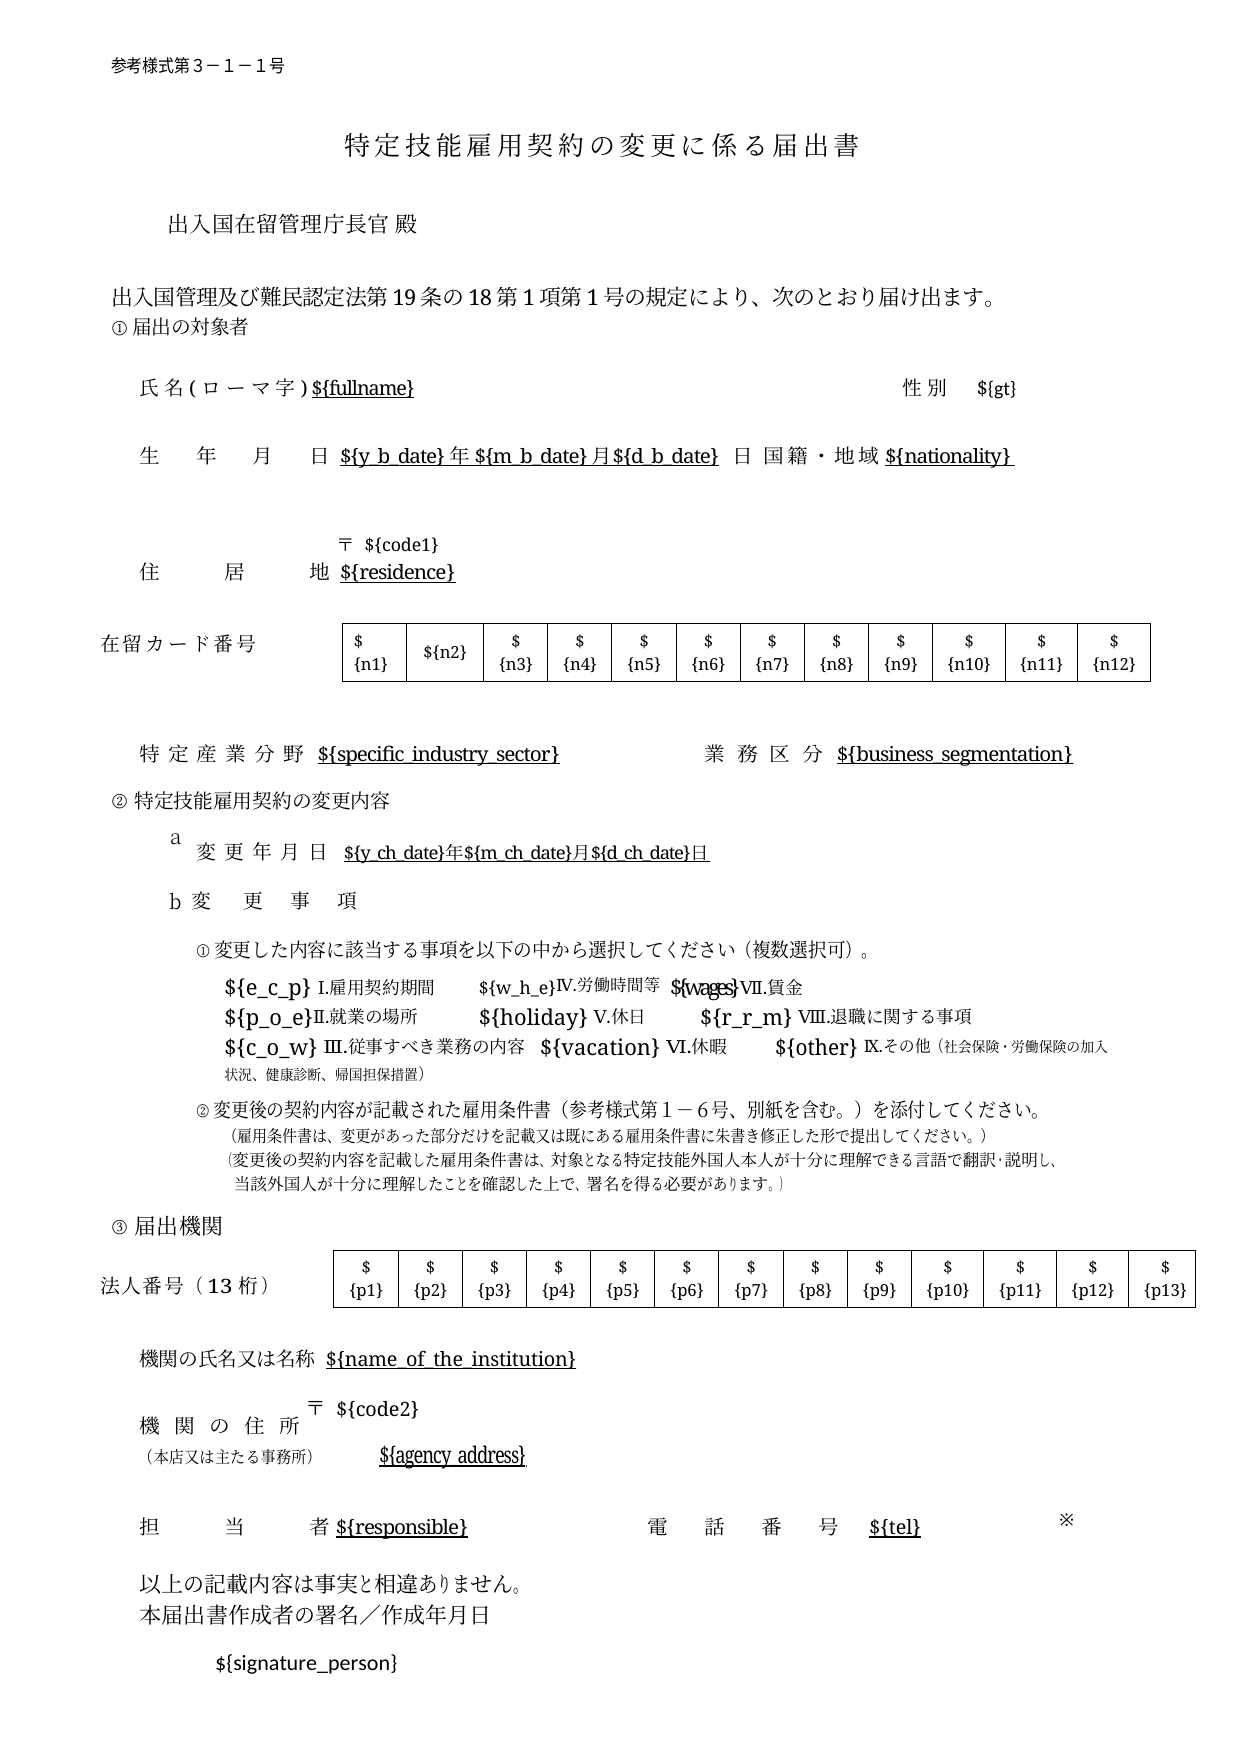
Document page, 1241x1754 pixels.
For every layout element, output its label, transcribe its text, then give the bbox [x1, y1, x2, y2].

text 担 当 者 ${responsible} 電 話 番 号 ${tel} ※ [139, 1507, 1115, 1540]
text ${e_c_p} Ⅰ.雇用契約期間 ${w_h_e}Ⅳ.労働時間等 ${wages}Ⅶ.賃金 [224, 972, 1115, 1002]
subtitle 以上の記載内容は事実と相違ありません。本届出書作成者の署名／作成年月日 [139, 1567, 531, 1630]
text 出入国管理及び難民認定法第19条の18第1項第1号の規定により、次のとおり届け出ます。 [111, 280, 1115, 312]
text 機 関 の 住 所 〒 ${code2} [139, 1392, 1115, 1439]
title 特定技能雇用契約の変更に係る届出書 [100, 125, 1104, 162]
text ②変更後の契約内容が記載された雇用条件書（参考様式第１－６号、別紙を含む。）を添付してください。 [196, 1094, 1115, 1123]
text 住 居 地 ${residence} [139, 557, 1115, 586]
text ① 届出の対象者 [111, 312, 1115, 342]
subtitle ${signature_person} [139, 1649, 531, 1676]
text 生 年 月 日 ${y_b_date} 年 ${m_b_date} 月${d_b_date} 日 国 籍 ・ 地 域 ${nationality} [139, 440, 1089, 469]
text 特 定 産 業 分 野 ${specific_industry_sector} 業 務 区 分 ${business_segmentation} [139, 738, 1115, 767]
text ② 特定技能雇用契約の変更内容 [111, 785, 1115, 817]
text 氏 名 ( ロ ー マ 字 ) ${fullname} 性 別 ${gt} [139, 372, 1115, 401]
text 機関の氏名又は名称 ${name_of_the_institution} [139, 1343, 1115, 1372]
text ａ 変 更 年 月 日 ${y_ch_date}年${m_ch_date}月${d_ch_date}日 [167, 822, 1115, 865]
text ｂ 変 更 事 項 [167, 886, 1115, 915]
subtitle ③ 届出機関 [111, 1209, 1115, 1241]
text 法 人 番 号 （ 13 桁 ） [100, 1271, 330, 1300]
text ${c_o_w} Ⅲ.従事すべき業務の内容 ${vacation} Ⅵ.休暇 ${other} Ⅸ.その他（社会保険・労働保険の加入状況、健康診断、帰国担保措置） [224, 1032, 1115, 1088]
text 在 留 カ ー ド 番 号 [100, 629, 338, 657]
text ${p_o_e}Ⅱ.就業の場所 ${holiday} Ⅴ.休日 ${r_r_m} Ⅷ.退職に関する事項 [224, 1002, 1115, 1032]
text 〒 ${code1} [337, 531, 1115, 557]
text （変更後の契約内容を記載した雇用条件書は、対象となる特定技能外国人本人が十分に理解できる言語で翻訳・説明し、当該外国人が十分に理解したことを確認した上で、署名を得る必要があります。） [223, 1148, 1067, 1196]
text （雇用条件書は、変更があった部分だけを記載又は既にある雇用条件書に朱書き修正した形で提出してください。） [223, 1123, 1115, 1147]
text （本店又は主たる事務所） ${agency_address} [139, 1439, 1115, 1470]
subtitle 出入国在留管理庁長官 殿 [168, 207, 1115, 239]
text ①変更した内容に該当する事項を以下の中から選択してください（複数選択可）。 [196, 935, 1115, 964]
